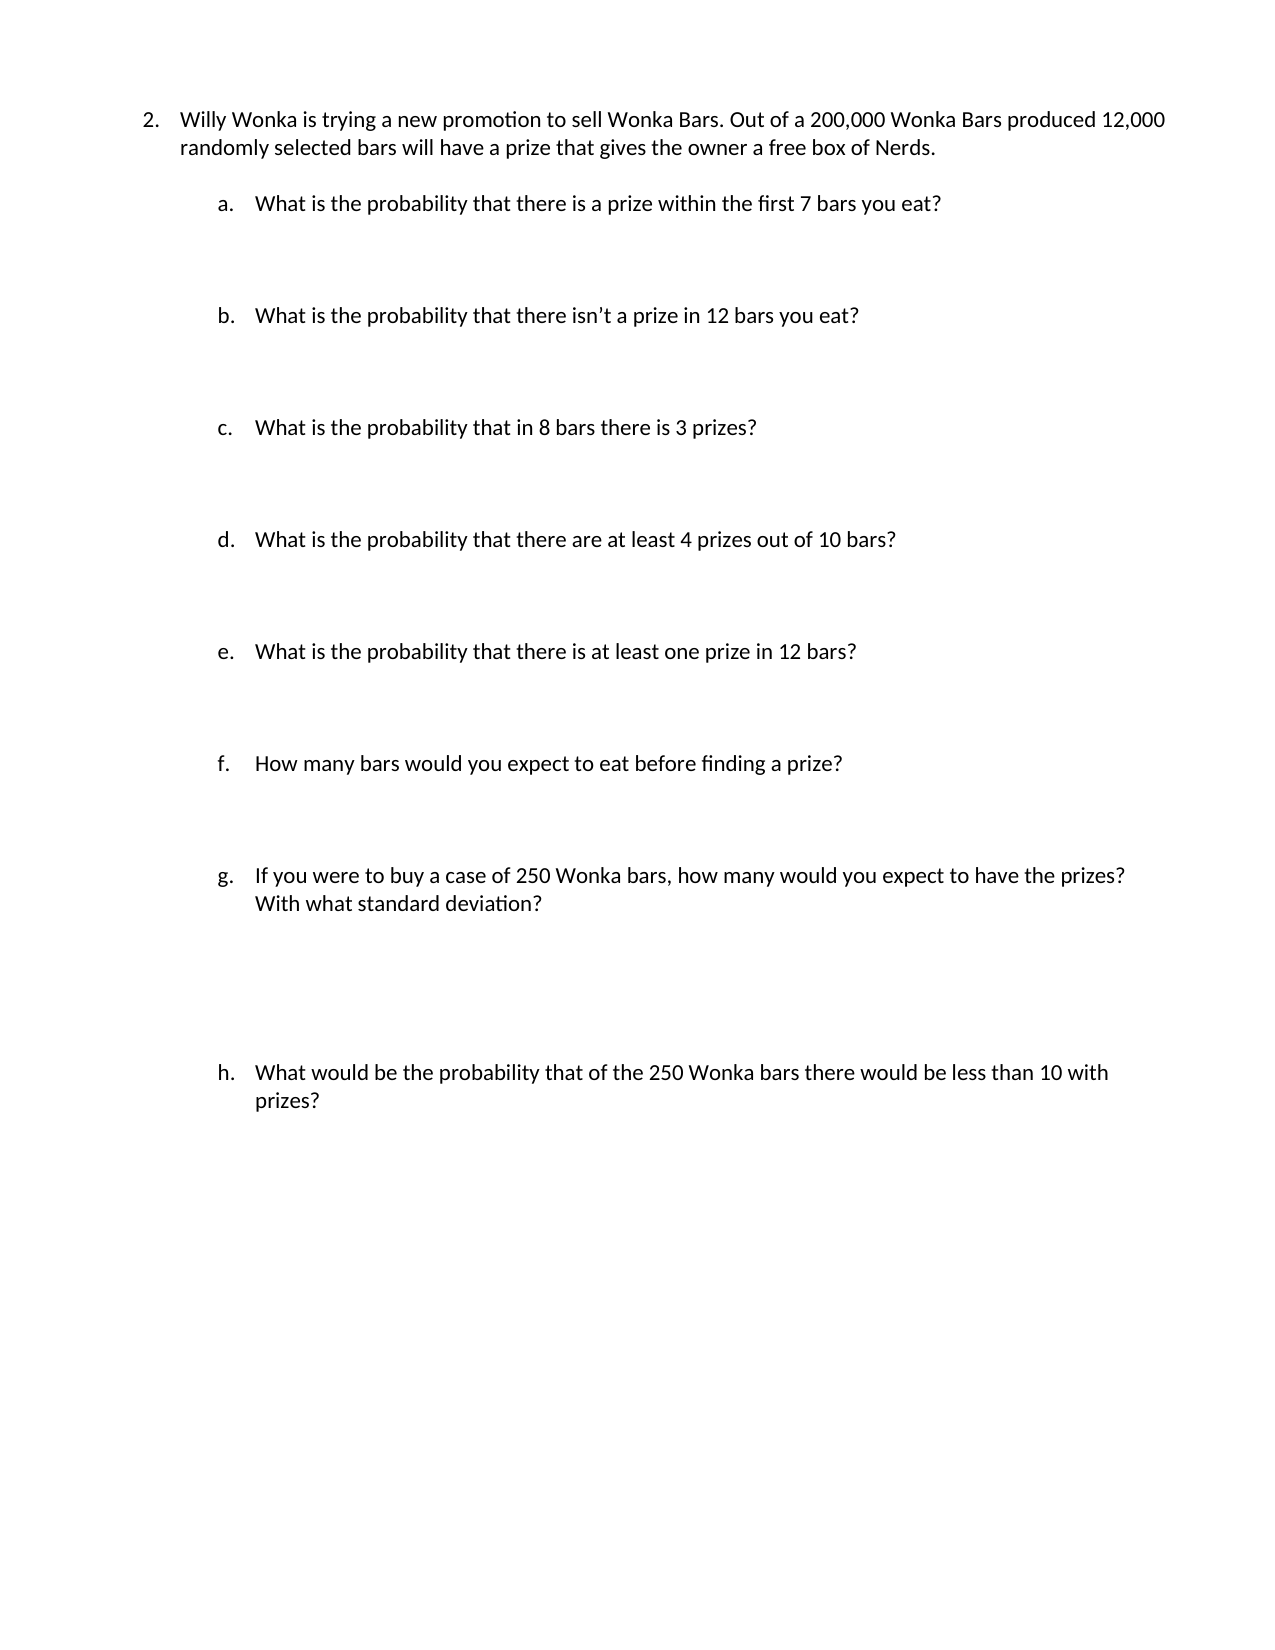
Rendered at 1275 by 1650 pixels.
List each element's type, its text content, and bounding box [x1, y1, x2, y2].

list Willy Wonka is trying a new promotion to sell Wonka Bars. Out of a 200,000 Wonka Bars produced 12,000 randomly selected bars will have a prize that gives the owner a free box of Nerds. [142, 105, 1170, 161]
list If you were to buy a case of 250 Wonka bars, how many would you expect to have the prizes? With what standard deviation? [217, 862, 1170, 918]
list What is the probability that there isn’t a prize in 12 bars you eat? [217, 301, 1170, 329]
list How many bars would you expect to eat before finding a prize? [217, 749, 1170, 777]
list What would be the probability that of the 250 Wonka bars there would be less than 10 with prizes? [217, 1058, 1170, 1114]
list What is the probability that there is a prize within the first 7 bars you eat? [217, 189, 1170, 217]
list What is the probability that there are at least 4 prizes out of 10 bars? [217, 525, 1170, 553]
list What is the probability that there is at least one prize in 12 bars? [217, 637, 1170, 665]
list What is the probability that in 8 bars there is 3 prizes? [217, 413, 1170, 441]
